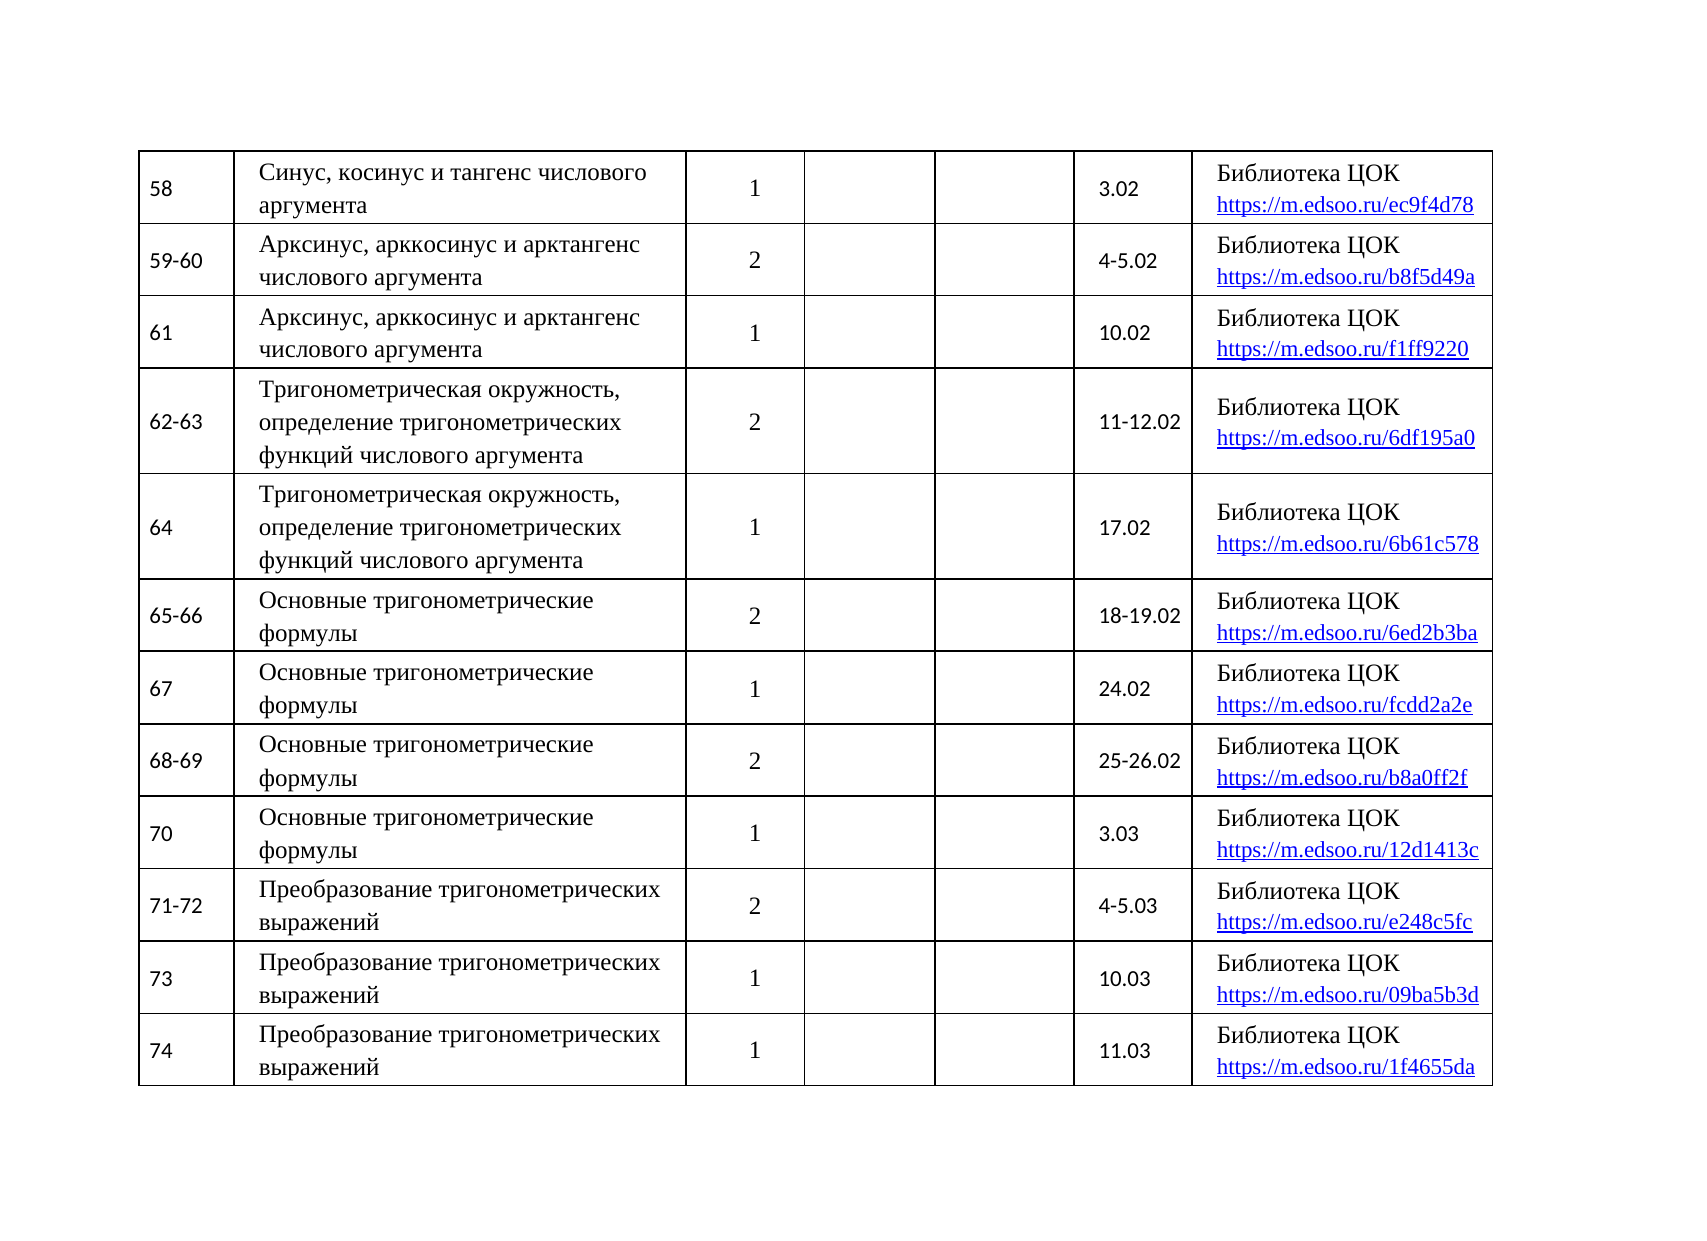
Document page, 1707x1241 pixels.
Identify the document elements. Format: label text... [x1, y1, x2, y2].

table_cell 71-72 [140, 869, 233, 940]
table_cell 1 [687, 942, 804, 1012]
table_cell [936, 296, 1073, 367]
table_cell Библиотека ЦОК https://m.edsoo.ru/e248c5fc [1193, 869, 1492, 940]
table_cell 10.02 [1075, 296, 1191, 367]
table_cell Библиотека ЦОК https://m.edsoo.ru/fcdd2a2e [1193, 652, 1492, 723]
table_cell 3.03 [1075, 797, 1191, 868]
table_cell 62-63 [140, 369, 233, 473]
table_cell [936, 224, 1073, 295]
table_cell 10.03 [1075, 942, 1191, 1012]
table_cell [936, 1014, 1073, 1085]
table_cell 68-69 [140, 725, 233, 795]
table_cell Библиотека ЦОК https://m.edsoo.ru/12d1413c [1193, 797, 1492, 868]
table_cell Преобразование тригонометрических выражений [235, 869, 685, 940]
table_cell [936, 797, 1073, 868]
table_cell 17.02 [1075, 474, 1191, 578]
table_cell 1 [687, 797, 804, 868]
table_cell 61 [140, 296, 233, 367]
table_cell Библиотека ЦОК https://m.edsoo.ru/6df195a0 [1193, 369, 1492, 473]
table_cell [805, 224, 934, 295]
table_cell Основные тригонометрические формулы [235, 652, 685, 723]
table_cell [235, 942, 685, 1012]
table_cell [805, 869, 934, 940]
table_cell 2 [687, 725, 804, 795]
table_cell [805, 942, 934, 1012]
table_cell [936, 725, 1073, 795]
table_cell Библиотека ЦОК https://m.edsoo.ru/f1ff9220 [1193, 296, 1492, 367]
table_cell Библиотека ЦОК https://m.edsoo.ru/6b61c578 [1193, 474, 1492, 578]
table_cell 1 [687, 474, 804, 578]
table_cell [936, 152, 1073, 222]
table_cell 1 [687, 652, 804, 723]
table_cell 65-66 [140, 580, 233, 650]
table_cell 2 [687, 580, 804, 650]
table_cell 1 [687, 296, 804, 367]
table_cell 4-5.02 [1075, 224, 1191, 295]
table_cell [805, 580, 934, 650]
table_cell 2 [687, 224, 804, 295]
table_cell [805, 652, 934, 723]
table_cell Тригонометрическая окружность, определение тригонометрических функций числового аргумента [235, 369, 685, 473]
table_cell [235, 1014, 685, 1085]
table_cell 24.02 [1075, 652, 1191, 723]
table_cell Основные тригонометрические формулы [235, 580, 685, 650]
table_cell [936, 869, 1073, 940]
table_cell [805, 369, 934, 473]
table_cell 11-12.02 [1075, 369, 1191, 473]
table_cell 3.02 [1075, 152, 1191, 222]
table_cell [936, 474, 1073, 578]
table_cell Тригонометрическая окружность, определение тригонометрических функций числового аргумента [235, 474, 685, 578]
table_cell Библиотека ЦОК https://m.edsoo.ru/b8a0ff2f [1193, 725, 1492, 795]
table_cell 73 [140, 942, 233, 1012]
table_cell 11.03 [1075, 1014, 1191, 1085]
table_cell [936, 942, 1073, 1012]
table_cell 25-26.02 [1075, 725, 1191, 795]
table_cell 64 [140, 474, 233, 578]
table_cell [805, 474, 934, 578]
table_cell [805, 152, 934, 222]
table_cell 2 [687, 369, 804, 473]
table_cell [936, 369, 1073, 473]
table_cell 70 [140, 797, 233, 868]
table_cell [805, 797, 934, 868]
table_cell [805, 1014, 934, 1085]
table_cell Библиотека ЦОК https://m.edsoo.ru/b8f5d49a [1193, 224, 1492, 295]
table_cell [805, 725, 934, 795]
table_cell Арксинус, арккосинус и арктангенс числового аргумента [235, 296, 685, 367]
table_cell 18-19.02 [1075, 580, 1191, 650]
table_cell 74 [140, 1014, 233, 1085]
table_cell Библиотека ЦОК https://m.edsoo.ru/6ed2b3ba [1193, 580, 1492, 650]
table_cell 58 [140, 152, 233, 222]
table_cell [936, 580, 1073, 650]
table_cell 4-5.03 [1075, 869, 1191, 940]
table_cell 59-60 [140, 224, 233, 295]
table_cell 1 [687, 152, 804, 222]
table_cell Арксинус, арккосинус и арктангенс числового аргумента [235, 224, 685, 295]
table_cell [805, 296, 934, 367]
table_cell Библиотека ЦОК https://m.edsoo.ru/09ba5b3d [1193, 942, 1492, 1012]
table_cell [936, 652, 1073, 723]
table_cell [235, 152, 685, 222]
table_cell Основные тригонометрические формулы [235, 797, 685, 868]
table_cell 67 [140, 652, 233, 723]
table_cell 2 [687, 869, 804, 940]
table_cell Основные тригонометрические формулы [235, 725, 685, 795]
table_cell 1 [687, 1014, 804, 1085]
table_cell Библиотека ЦОК https://m.edsoo.ru/ec9f4d78 [1193, 152, 1492, 222]
table_cell Библиотека ЦОК https://m.edsoo.ru/1f4655da [1193, 1014, 1492, 1085]
